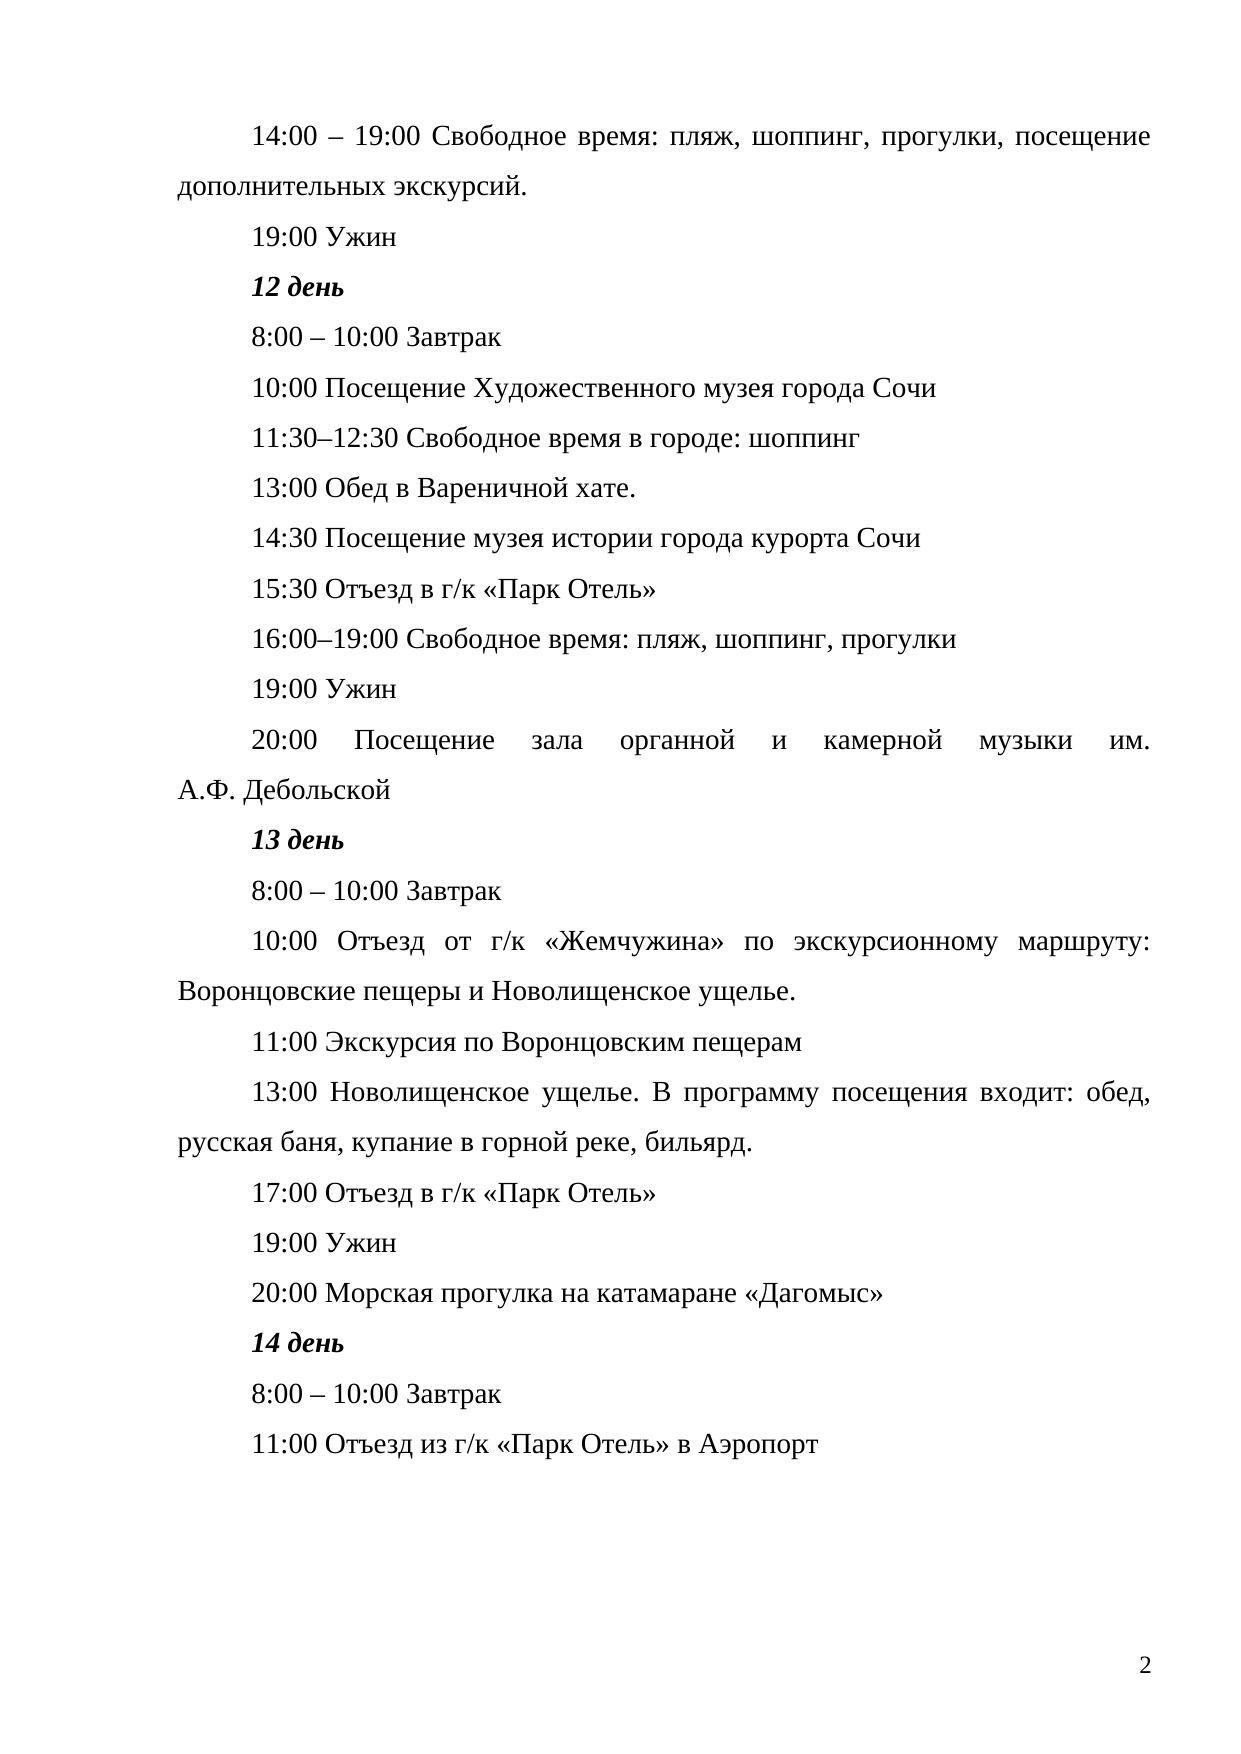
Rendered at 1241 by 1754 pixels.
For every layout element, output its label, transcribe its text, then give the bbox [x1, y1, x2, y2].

text 11:00 Экскурсия по Воронцовским пещерам [177, 1024, 1152, 1057]
text 20:00 Посещение зала органной и камерной музыки им. А.Ф. Дебольской [177, 722, 1152, 806]
text 12 день [177, 269, 1152, 303]
text 13:00 Новолищенское ущелье. В программу посещения входит: обед, русская баня, купание в горной реке, бильярд. [177, 1074, 1152, 1158]
text 8:00 – 10:00 Завтрак [177, 1376, 1152, 1409]
text 8:00 – 10:00 Завтрак [177, 319, 1152, 353]
text 8:00 – 10:00 Завтрак [177, 873, 1152, 906]
text 11:00 Отъезд из г/к «Парк Отель» в Аэропорт [177, 1426, 1152, 1460]
text 13 день [177, 822, 1152, 856]
text 17:00 Отъезд в г/к «Парк Отель» [177, 1175, 1152, 1208]
text 14:00 – 19:00 Свободное время: пляж, шоппинг, прогулки, посещение дополнительных экскурсий. [177, 118, 1152, 202]
text 19:00 Ужин [177, 1225, 1152, 1258]
text 15:30 Отъезд в г/к «Парк Отель» [177, 571, 1152, 604]
text 14 день [177, 1326, 1152, 1359]
text 19:00 Ужин [177, 219, 1152, 252]
text 14:30 Посещение музея истории города курорта Сочи [177, 521, 1152, 554]
text 10:00 Посещение Художественного музея города Сочи [177, 370, 1152, 403]
text 20:00 Морская прогулка на катамаране «Дагомыс» [177, 1275, 1152, 1309]
text 11:30–12:30 Свободное время в городе: шоппинг [177, 420, 1152, 453]
text 16:00–19:00 Свободное время: пляж, шоппинг, прогулки [177, 621, 1152, 655]
text 19:00 Ужин [177, 672, 1152, 705]
text 13:00 Обед в Вареничной хате. [177, 470, 1152, 504]
text 10:00 Отъезд от г/к «Жемчужина» по экскурсионному маршруту: Воронцовские пещеры и Новолищенское ущелье. [177, 923, 1152, 1007]
